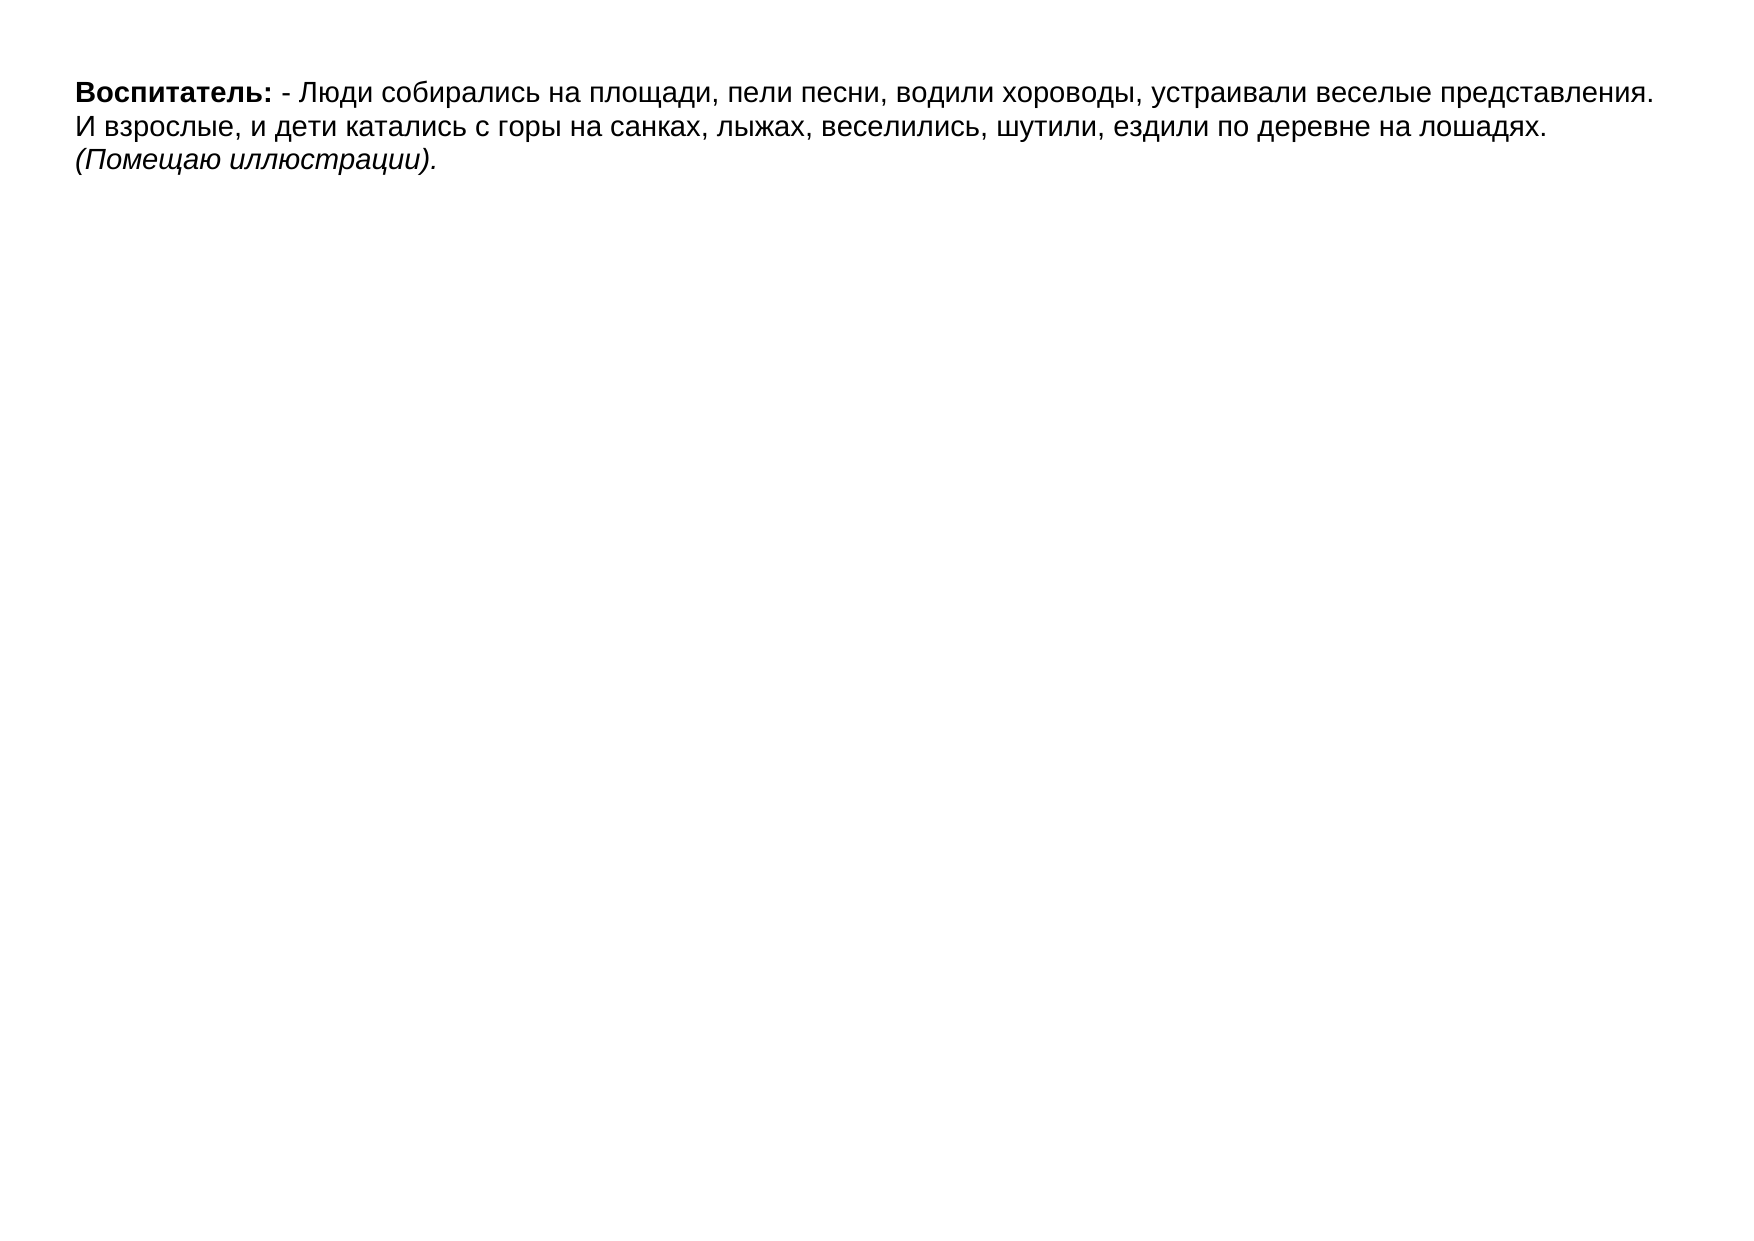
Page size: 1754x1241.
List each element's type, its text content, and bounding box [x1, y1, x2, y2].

text Воспитатель: - Люди собирались на площади, пели песни, водили хороводы, устраивали веселые представления. И взрослые, и дети катались с горы на санках, лыжах, веселились, шутили, ездили по деревне на лошадях. (Помещаю иллюстрации). [75, 75, 1679, 176]
